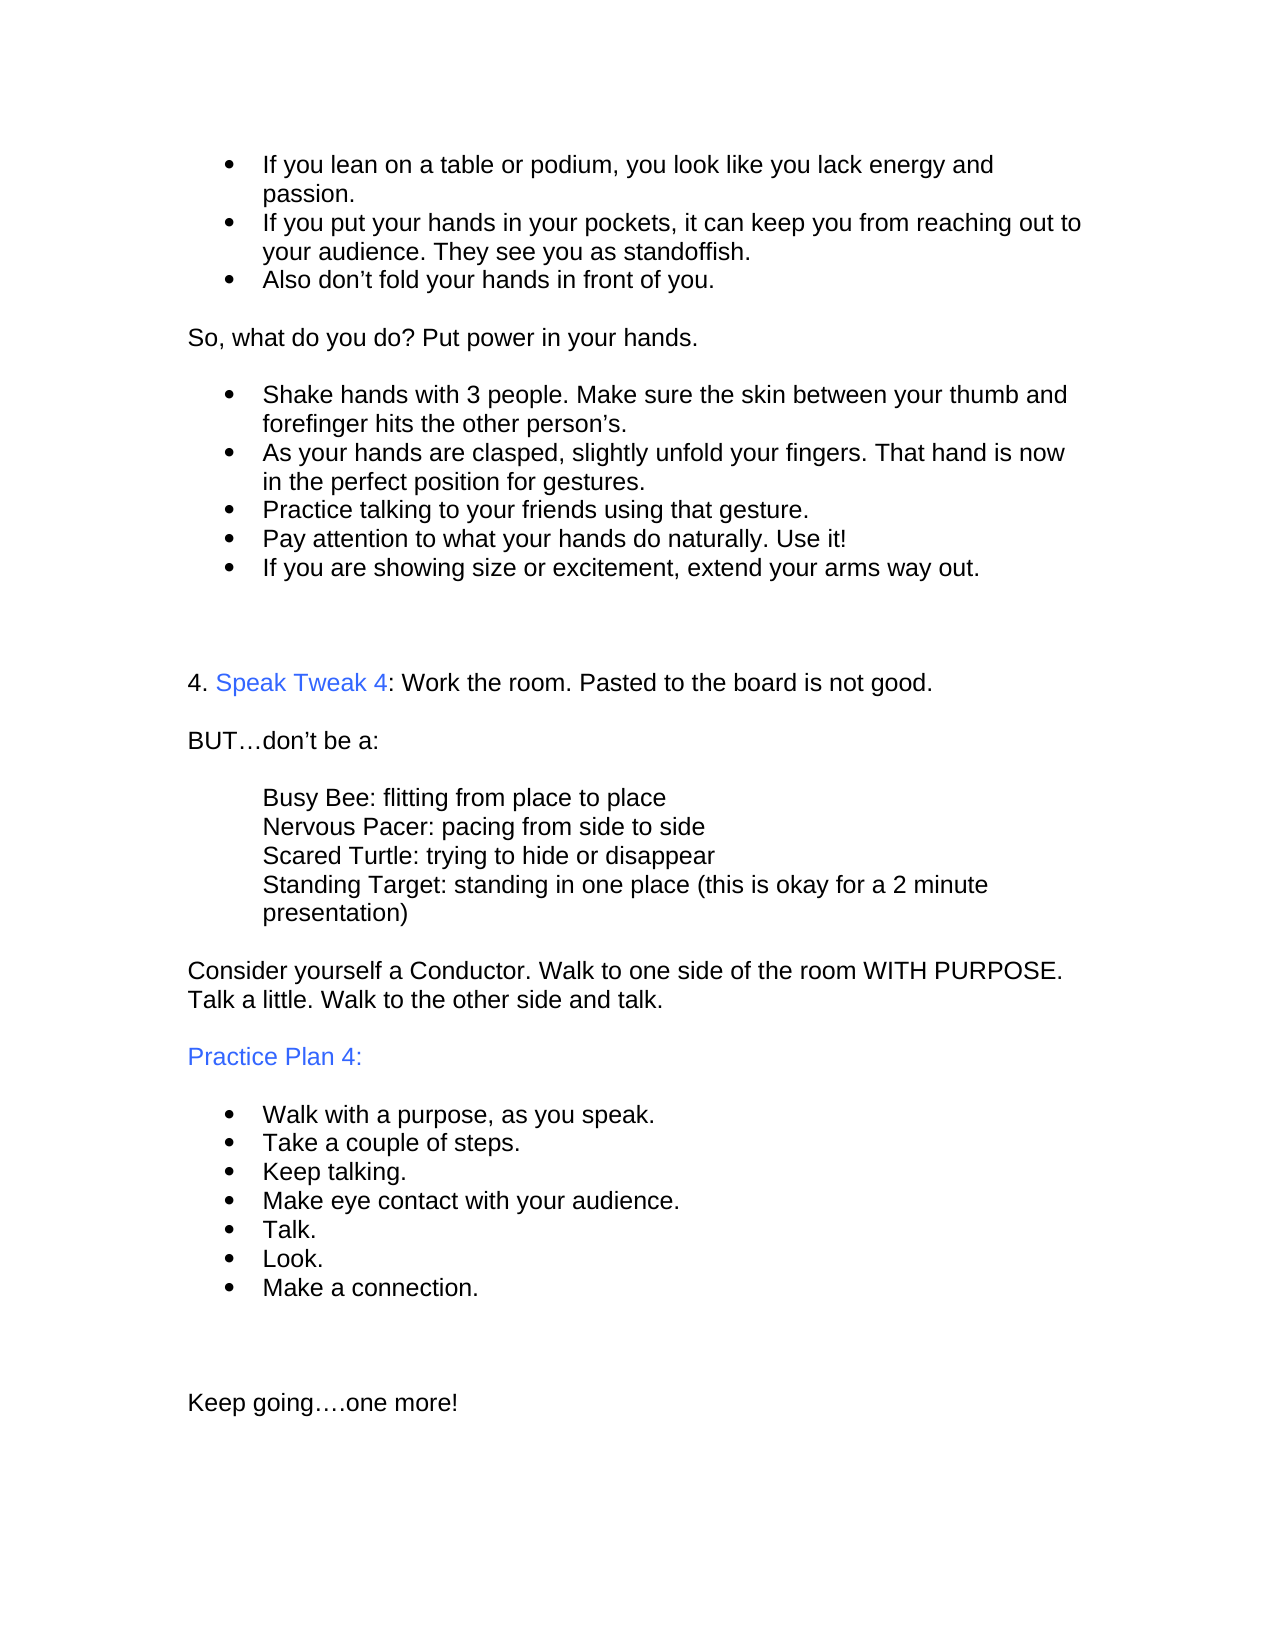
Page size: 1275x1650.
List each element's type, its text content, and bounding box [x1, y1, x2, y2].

list Also don’t fold your hands in front of you. [225, 265, 1087, 294]
list If you put your hands in your pockets, it can keep you from reaching out to your audience. They see you as standoffish. [225, 208, 1087, 265]
text Busy Bee: flitting from place to place [187, 783, 1087, 812]
list Pay attention to what your hands do naturally. Use it! [225, 524, 1087, 553]
text Practice Plan 4: [187, 1042, 1087, 1071]
text Keep going….one more! [187, 1388, 1087, 1417]
text Consider yourself a Conductor. Walk to one side of the room WITH PURPOSE. Talk a little. Walk to the other side and talk. [187, 956, 1087, 1013]
list Walk with a purpose, as you speak. [225, 1099, 1087, 1128]
list Practice talking to your friends using that gesture. [225, 496, 1087, 524]
text Standing Target: standing in one place (this is okay for a 2 minute presentation) [187, 869, 1087, 927]
text Nervous Pacer: pacing from side to side [187, 812, 1087, 841]
list Look. [225, 1244, 1087, 1273]
list If you lean on a table or podium, you look like you lack energy and passion. [225, 150, 1087, 208]
list Make eye contact with your audience. [225, 1186, 1087, 1215]
list Keep talking. [225, 1157, 1087, 1186]
list Make a connection. [225, 1273, 1087, 1302]
list Take a couple of steps. [225, 1128, 1087, 1157]
text So, what do you do? Put power in your hands. [187, 323, 1087, 352]
text BUT…don’t be a: [187, 726, 1087, 754]
list If you are showing size or excitement, extend your arms way out. [225, 553, 1087, 582]
text Scared Turtle: trying to hide or disappear [187, 841, 1087, 869]
list As your hands are clasped, slightly unfold your fingers. That hand is now in the perfect position for gestures. [225, 438, 1087, 496]
list Shake hands with 3 people. Make sure the skin between your thumb and forefinger hits the other person’s. [225, 380, 1087, 438]
list Talk. [225, 1215, 1087, 1244]
text 4. Speak Tweak 4: Work the room. Pasted to the board is not good. [187, 668, 1087, 697]
